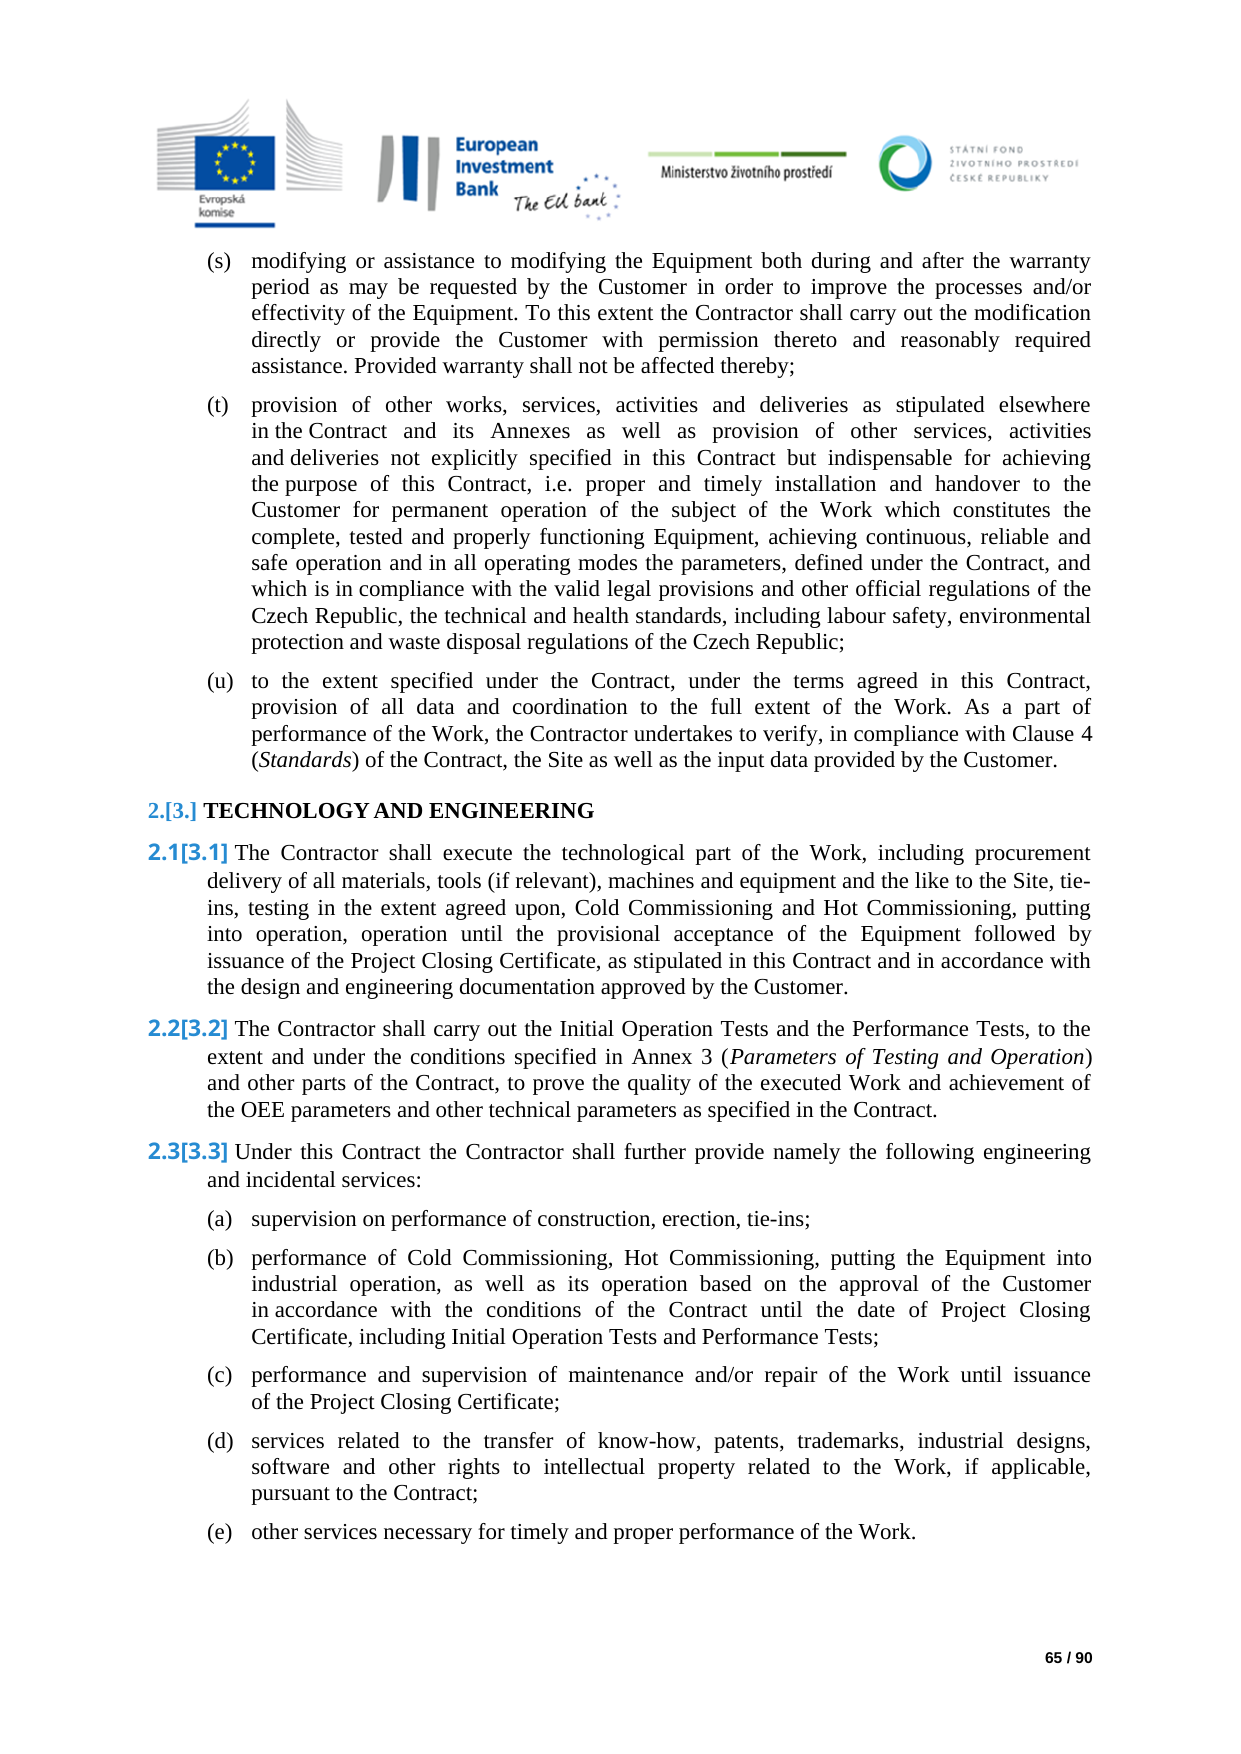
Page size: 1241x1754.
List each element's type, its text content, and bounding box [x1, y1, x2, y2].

text performance and supervision of maintenance and/or repair of the Work until issuance of the Project Closing Certificate; [207, 1362, 1092, 1414]
text to the extent specified under the Contract, under the terms agreed in this Contract, provision of all data and coordination to the full extent of the Work. As a part of performance of the Work, the Contractor undertakes to verify, in compliance with Clause 4 (Standards) of the Contract, the Site as well as the input data provided by the Customer. [207, 667, 1092, 772]
text modifying or assistance to modifying the Equipment both during and after the warranty period as may be requested by the Customer in order to improve the processes and/or effectivity of the Equipment. To this extent the Contractor shall carry out the modification directly or provide the Customer with permission thereto and reasonably required assistance. Provided warranty shall not be affected thereby; [207, 247, 1092, 378]
text The Contractor shall carry out the Initial Operation Tests and the Performance Tests, to the extent and under the conditions specified in Annex 3 (Parameters of Testing and Operation) and other parts of the Contract, to prove the quality of the executed Work and achievement of the OEE parameters and other technical parameters as specified in the Contract. [148, 1012, 1092, 1122]
text performance of Cold Commissioning, Hot Commissioning, putting the Equipment into industrial operation, as well as its operation based on the approval of the Customer in accordance with the conditions of the Contract until the date of Project Closing Certificate, including Initial Operation Tests and Performance Tests; [207, 1244, 1092, 1349]
text other services necessary for timely and proper performance of the Work. [207, 1518, 1092, 1545]
text Under this Contract the Contractor shall further provide namely the following engineering and incidental services: [148, 1135, 1092, 1192]
text services related to the transfer of know-how, patents, trademarks, industrial designs, software and other rights to intellectual property related to the Work, if applicable, pursuant to the Contract; [207, 1427, 1092, 1506]
text supervision on performance of construction, erection, tie-ins; [207, 1205, 1092, 1231]
text The Contractor shall execute the technological part of the Work, including procurement delivery of all materials, tools (if relevant), machines and equipment and the like to the Site, tie-ins, testing in the extent agreed upon, Cold Commissioning and Hot Commissioning, putting into operation, operation until the provisional acceptance of the Equipment followed by issuance of the Project Closing Certificate, as stipulated in this Contract and in accordance with the design and engineering documentation approved by the Customer. [148, 836, 1092, 999]
picture [147, 87, 1093, 235]
subtitle TECHNOLOGY AND ENGINEERING [148, 797, 1092, 824]
text provision of other works, services, activities and deliveries as stipulated elsewhere in the Contract and its Annexes as well as provision of other services, activities and deliveries not explicitly specified in this Contract but indispensable for achieving the purpose of this Contract, i.e. proper and timely installation and handover to the Customer for permanent operation of the subject of the Work which constitutes the complete, tested and properly functioning Equipment, achieving continuous, reliable and safe operation and in all operating modes the parameters, defined under the Contract, and which is in compliance with the valid legal provisions and other official regulations of the Czech Republic, the technical and health standards, including labour safety, environmental protection and waste disposal regulations of the Czech Republic; [207, 391, 1092, 654]
